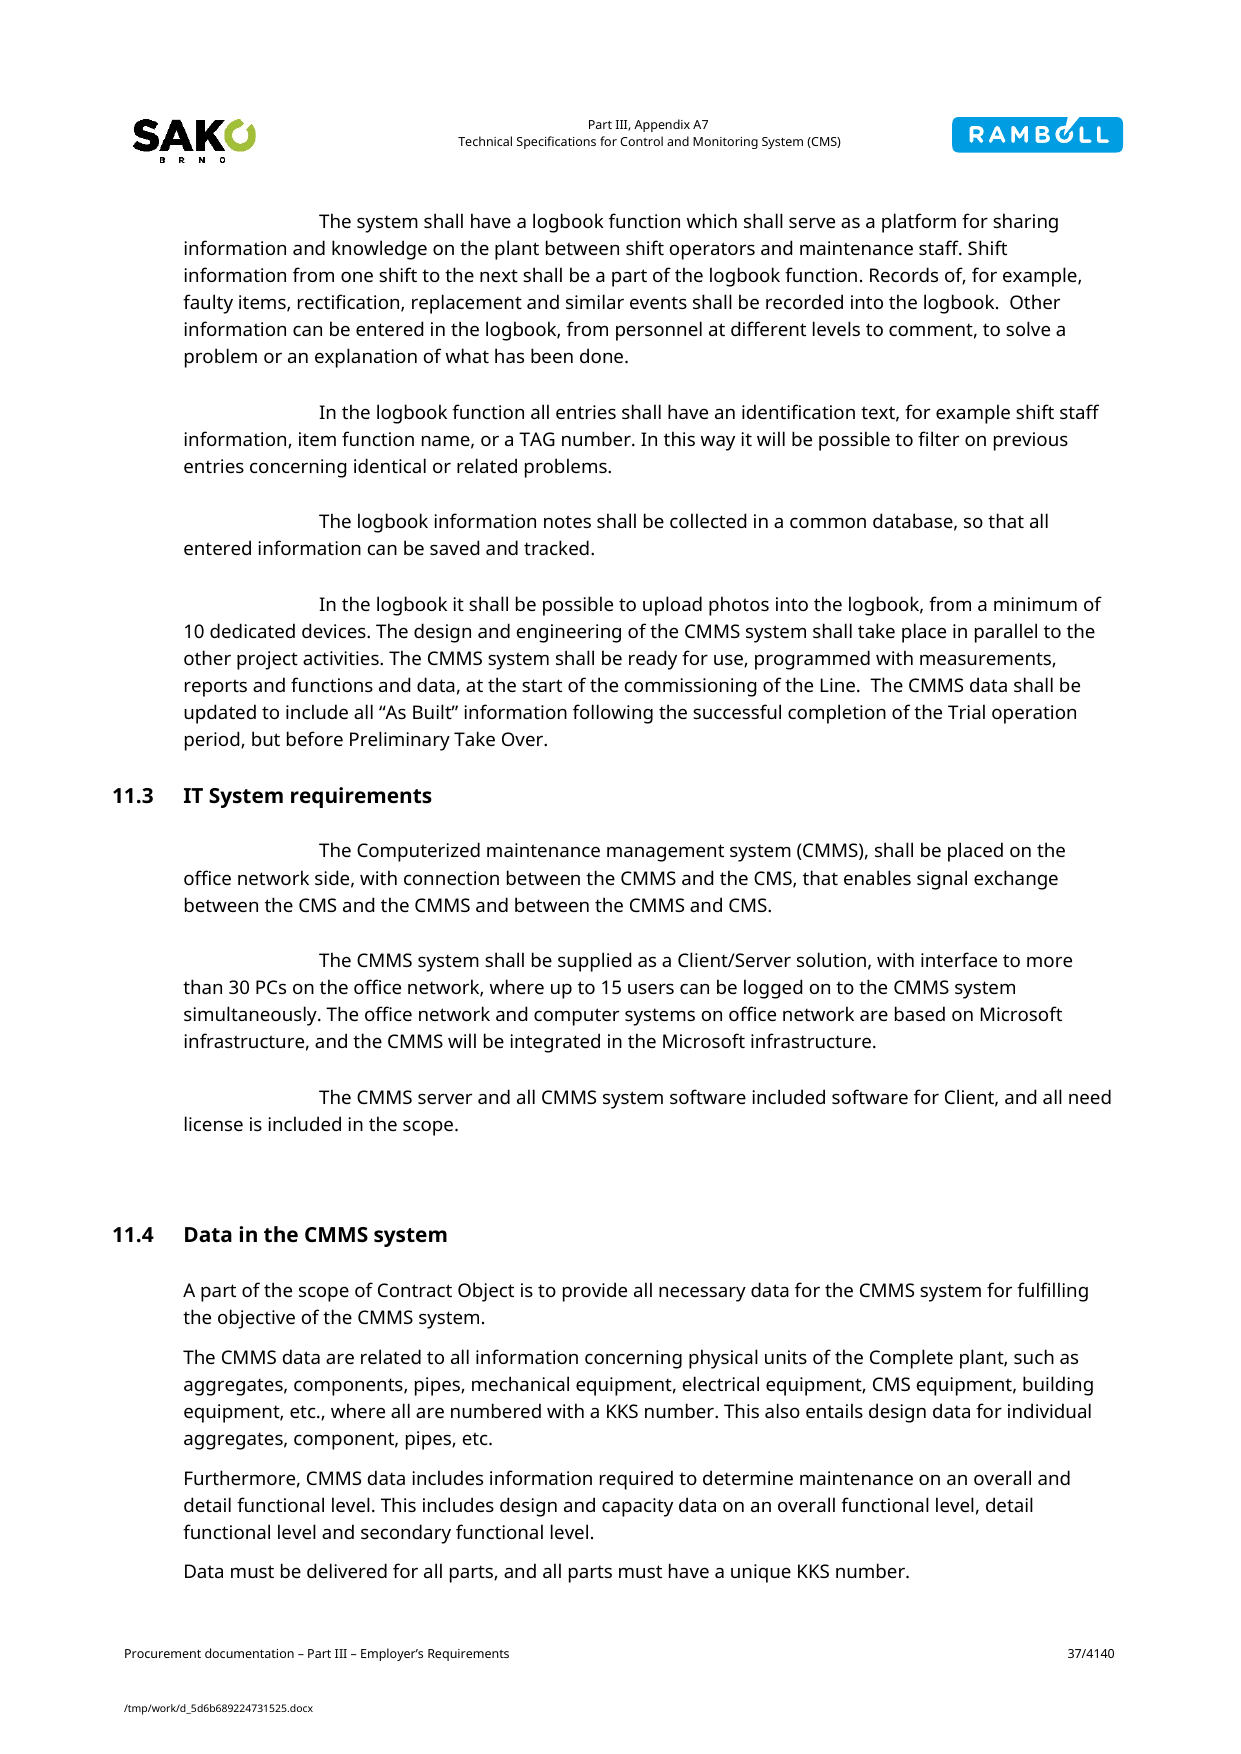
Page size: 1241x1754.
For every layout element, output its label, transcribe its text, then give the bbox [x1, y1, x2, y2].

list The CMMS system shall be supplied as a Client/Server solution, with interface to more than 30 PCs on the office network, where up to 15 users can be logged on to the CMMS system simultaneously. The office network and computer systems on office network are based on Microsoft infrastructure, and the CMMS will be integrated in the Microsoft infrastructure. [183, 946, 1116, 1054]
list The system shall have a logbook function which shall serve as a platform for sharing information and knowledge on the plant between shift operators and maintenance staff. Shift information from one shift to the next shall be a part of the logbook function. Records of, for example, faulty items, rectification, replacement and similar events shall be recorded into the logbook. Other information can be entered in the logbook, from personnel at different levels to comment, to solve a problem or an explanation of what has been done. [183, 207, 1116, 369]
list The CMMS server and all CMMS system software included software for Client, and all need license is included in the scope. [183, 1082, 1116, 1137]
list The logbook information notes shall be collected in a common database, so that all entered information can be saved and tracked. [183, 507, 1116, 561]
text Data must be delivered for all parts, and all parts must have a unique KKS number. [183, 1557, 1116, 1584]
subtitle Data in the CMMS system [153, 1220, 1116, 1249]
subtitle IT System requirements [153, 781, 1116, 809]
list The Computerized maintenance management system (CMMS), shall be placed on the office network side, with connection between the CMMS and the CMS, that enables signal exchange between the CMS and the CMMS and between the CMMS and CMS. [183, 836, 1116, 917]
text A part of the scope of Contract Object is to provide all necessary data for the CMMS system for fulfilling the objective of the CMMS system. [183, 1276, 1116, 1330]
list In the logbook function all entries shall have an identification text, for example shift staff information, item function name, or a TAG number. In this way it will be possible to filter on previous entries concerning identical or related problems. [183, 397, 1116, 479]
text Furthermore, CMMS data includes information required to determine maintenance on an overall and detail functional level. This includes design and capacity data on an overall functional level, detail functional level and secondary functional level. [183, 1463, 1116, 1545]
text The CMMS data are related to all information concerning physical units of the Complete plant, such as aggregates, components, pipes, mechanical equipment, electrical equipment, CMS equipment, building equipment, etc., where all are numbered with a KKS number. This also entails design data for individual aggregates, component, pipes, etc. [183, 1343, 1116, 1451]
picture [132, 119, 256, 163]
list In the logbook it shall be possible to upload photos into the logbook, from a minimum of 10 dedicated devices. The design and engineering of the CMMS system shall take place in parallel to the other project activities. The CMMS system shall be ready for use, programmed with measurements, reports and functions and data, at the start of the commissioning of the Line. The CMMS data shall be updated to include all “As Built” information following the successful completion of the Trial operation period, but before Preliminary Take Over. [183, 589, 1116, 752]
